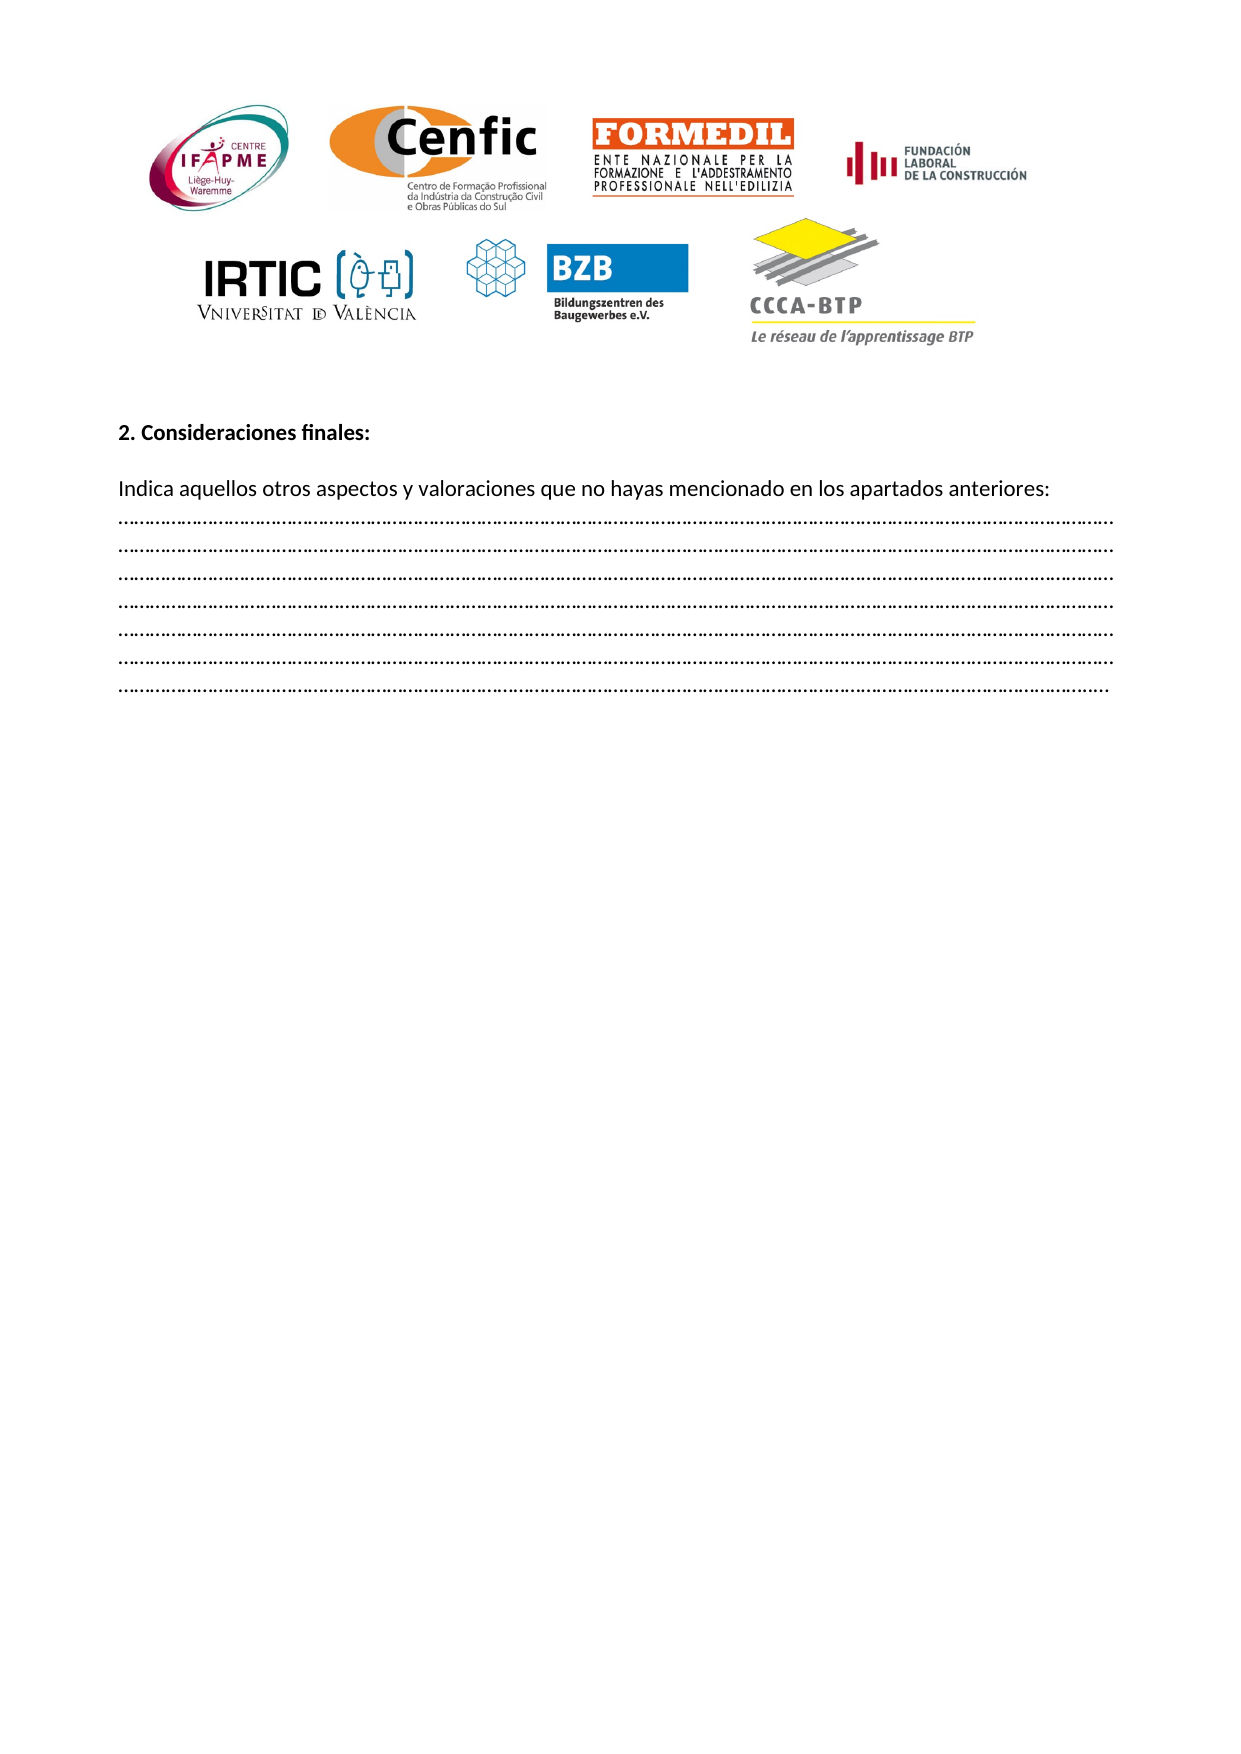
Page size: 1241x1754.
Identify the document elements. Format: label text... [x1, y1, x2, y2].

text …………………………………………………………………………………………………………………………………………………………………………………………………………………………………………………………………………………………………………………………………………………………………………………………………………………………………………………………………………………………………………………………………………………………………………………………………………………………………………………………………………………………………………………………………………………………………………………………………………………………………………………………………………………………………………………………………………………………………………………………………………………………………………………………………………………………………………………………………………………………………………………………………………………..… [118, 502, 1122, 698]
text 2. Consideraciones finales: [118, 418, 1122, 446]
text Indica aquellos otros aspectos y valoraciones que no hayas mencionado en los apartados anteriores: [118, 474, 1122, 502]
picture [118, 73, 1064, 363]
